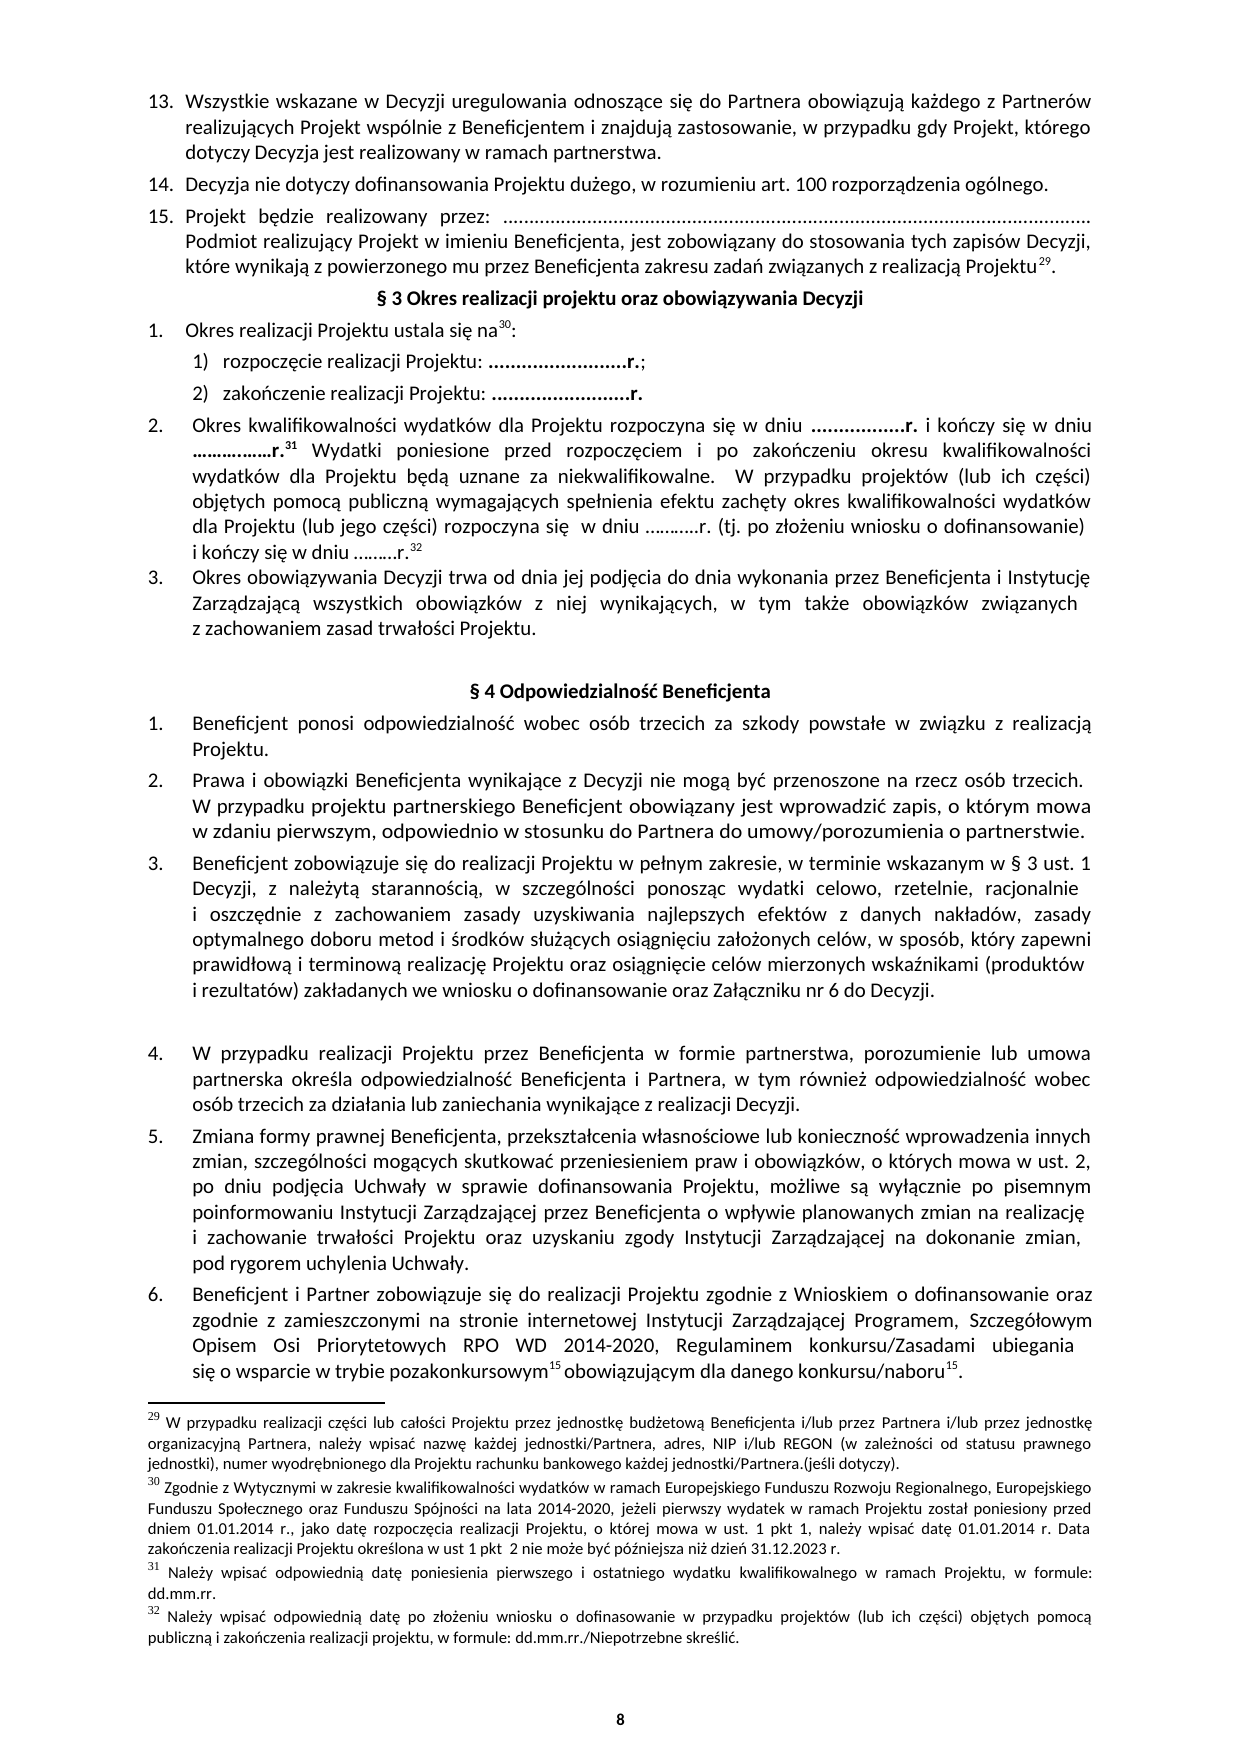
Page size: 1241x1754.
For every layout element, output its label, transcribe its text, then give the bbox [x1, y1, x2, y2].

text § 3 Okres realizacji projektu oraz obowiązywania Decyzji [148, 285, 1092, 311]
list Beneficjent ponosi odpowiedzialność wobec osób trzecich za szkody powstałe w związku z realizacją Projektu. [148, 710, 1092, 761]
list Beneficjent zobowiązuje się do realizacji Projektu w pełnym zakresie, w terminie wskazanym w § 3 ust. 1 Decyzji, z należytą starannością, w szczególności ponosząc wydatki celowo, rzetelnie, racjonalnie i oszczędnie z zachowaniem zasady uzyskiwania najlepszych efektów z danych nakładów, zasady optymalnego doboru metod i środków służących osiągnięciu założonych celów, w sposób, który zapewni prawidłową i terminową realizację Projektu oraz osiągnięcie celów mierzonych wskaźnikami (produktów i rezultatów) zakładanych we wniosku o dofinansowanie oraz Załączniku nr 6 do Decyzji. [148, 850, 1092, 1002]
list Okres realizacji Projektu ustala się na: [148, 317, 1092, 342]
list Wszystkie wskazane w Decyzji uregulowania odnoszące się do Partnera obowiązują każdego z Partnerów realizujących Projekt wspólnie z Beneficjentem i znajdują zastosowanie, w przypadku gdy Projekt, którego dotyczy Decyzja jest realizowany w ramach partnerstwa. [148, 89, 1092, 165]
list Projekt będzie realizowany przez: ................................................................................................................ Podmiot realizujący Projekt w imieniu Beneficjenta, jest zobowiązany do stosowania tych zapisów Decyzji, które wynikają z powierzonego mu przez Beneficjenta zakresu zadań związanych z realizacją Projektu. [148, 203, 1092, 279]
list zakończenie realizacji Projektu: .........................r. [192, 380, 1092, 406]
list Okres obowiązywania Decyzji trwa od dnia jej podjęcia do dnia wykonania przez Beneficjenta i Instytucję Zarządzającą wszystkich obowiązków z niej wynikających, w tym także obowiązków związanych z zachowaniem zasad trwałości Projektu. [148, 564, 1092, 641]
list rozpoczęcie realizacji Projektu: .........................r.; [192, 349, 1092, 374]
list Beneficjent i Partner zobowiązuje się do realizacji Projektu zgodnie z Wnioskiem o dofinansowanie oraz zgodnie z zamieszczonymi na stronie internetowej Instytucji Zarządzającej Programem, Szczegółowym Opisem Osi Priorytetowych RPO WD 2014-2020, Regulaminem konkursu/Zasadami ubiegania się o wsparcie w trybie pozakonkursowym15 obowiązującym dla danego konkursu/naboru15. [148, 1282, 1092, 1383]
list Decyzja nie dotyczy dofinansowania Projektu dużego, w rozumieniu art. 100 rozporządzenia ogólnego. [148, 171, 1092, 197]
list W przypadku realizacji Projektu przez Beneficjenta w formie partnerstwa, porozumienie lub umowa partnerska określa odpowiedzialność Beneficjenta i Partnera, w tym również odpowiedzialność wobec osób trzecich za działania lub zaniechania wynikające z realizacji Decyzji. [148, 1040, 1092, 1117]
list Okres kwalifikowalności wydatków dla Projektu rozpoczyna się w dniu .................r. i kończy się w dniu ……….……r. Wydatki poniesione przed rozpoczęciem i po zakończeniu okresu kwalifikowalności wydatków dla Projektu będą uznane za niekwalifikowalne. W przypadku projektów (lub ich części) objętych pomocą publiczną wymagających spełnienia efektu zachęty okres kwalifikowalności wydatków dla Projektu (lub jego części) rozpoczyna się w dniu ………..r. (tj. po złożeniu wniosku o dofinansowanie) i kończy się w dniu ………r. [148, 412, 1092, 564]
list Prawa i obowiązki Beneficjenta wynikające z Decyzji nie mogą być przenoszone na rzecz osób trzecich. W przypadku projektu partnerskiego Beneficjent obowiązany jest wprowadzić zapis, o którym mowa w zdaniu pierwszym, odpowiednio w stosunku do Partnera do umowy/porozumienia o partnerstwie. [148, 767, 1092, 844]
list Zmiana formy prawnej Beneficjenta, przekształcenia własnościowe lub konieczność wprowadzenia innych zmian, szczególności mogących skutkować przeniesieniem praw i obowiązków, o których mowa w ust. 2, po dniu podjęcia Uchwały w sprawie dofinansowania Projektu, możliwe są wyłącznie po pisemnym poinformowaniu Instytucji Zarządzającej przez Beneficjenta o wpływie planowanych zmian na realizację i zachowanie trwałości Projektu oraz uzyskaniu zgody Instytucji Zarządzającej na dokonanie zmian, pod rygorem uchylenia Uchwały. [148, 1123, 1092, 1275]
text § 4 Odpowiedzialność Beneficjenta [148, 679, 1092, 704]
